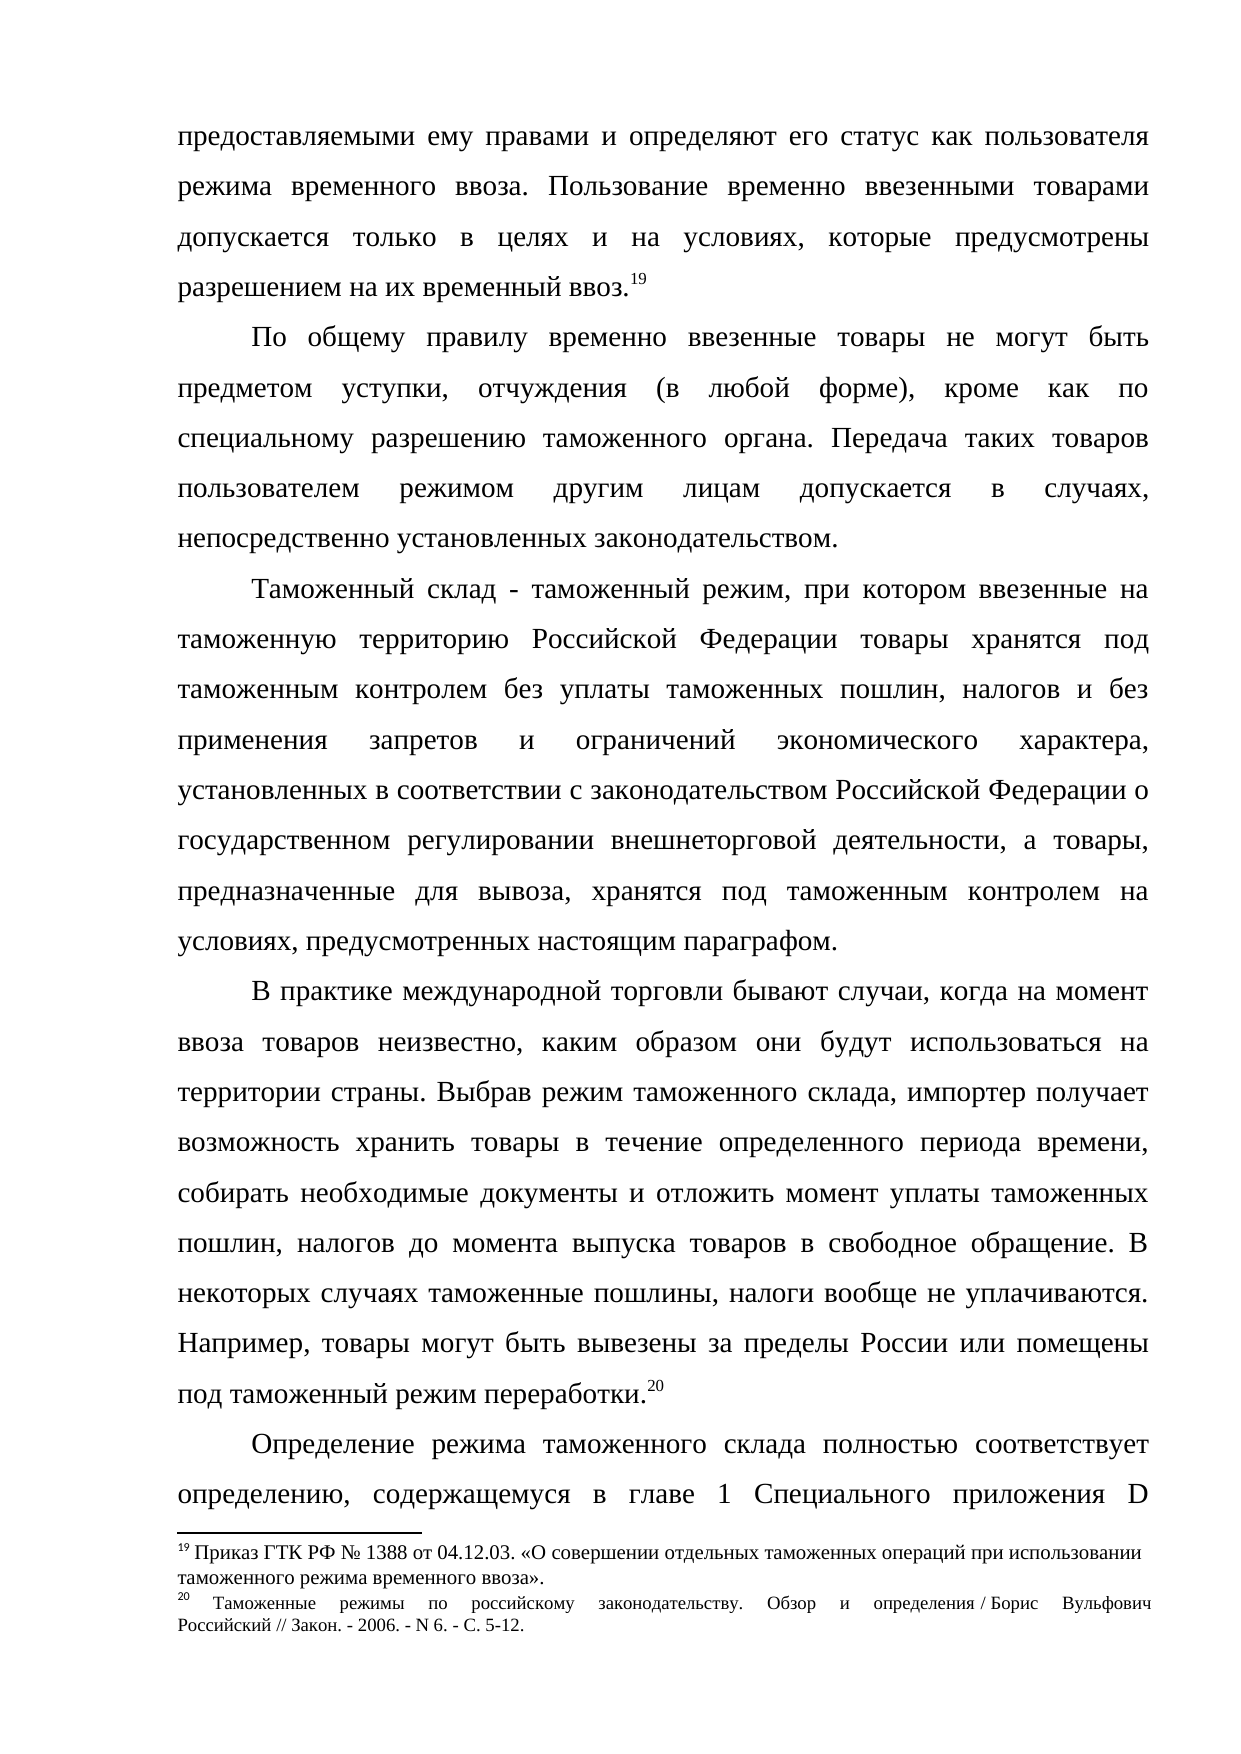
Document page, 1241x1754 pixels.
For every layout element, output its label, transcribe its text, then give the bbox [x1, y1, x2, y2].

text По общему правилу временно ввезенные товары не могут быть предметом уступки, отчуждения (в любой форме), кроме как по специальному разрешению таможенного органа. Передача таких товаров пользователем режимом другим лицам допускается в случаях, непосредственно установленных законодательством. [177, 319, 1149, 554]
text Таможенный склад - таможенный режим, при котором ввезенные на таможенную территорию Российской Федерации товары хранятся под таможенным контролем без уплаты таможенных пошлин, налогов и без применения запретов и ограничений экономического характера, установленных в соответствии с законодательством Российской Федерации о государственном регулировании внешнеторговой деятельности, а товары, предназначенные для вывоза, хранятся под таможенным контролем на условиях, предусмотренных настоящим параграфом. [177, 571, 1149, 957]
text В практике международной торговли бывают случаи, когда на момент ввоза товаров неизвестно, каким образом они будут использоваться на территории страны. Выбрав режим таможенного склада, импортер получает возможность хранить товары в течение определенного периода времени, собирать необходимые документы и отложить момент уплаты таможенных пошлин, налогов до момента выпуска товаров в свободное обращение. В некоторых случаях таможенные пошлины, налоги вообще не уплачиваются. Например, товары могут быть вывезены за пределы России или помещены под таможенный режим переработки. [177, 973, 1149, 1409]
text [177, 1426, 1149, 1510]
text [177, 118, 1149, 303]
